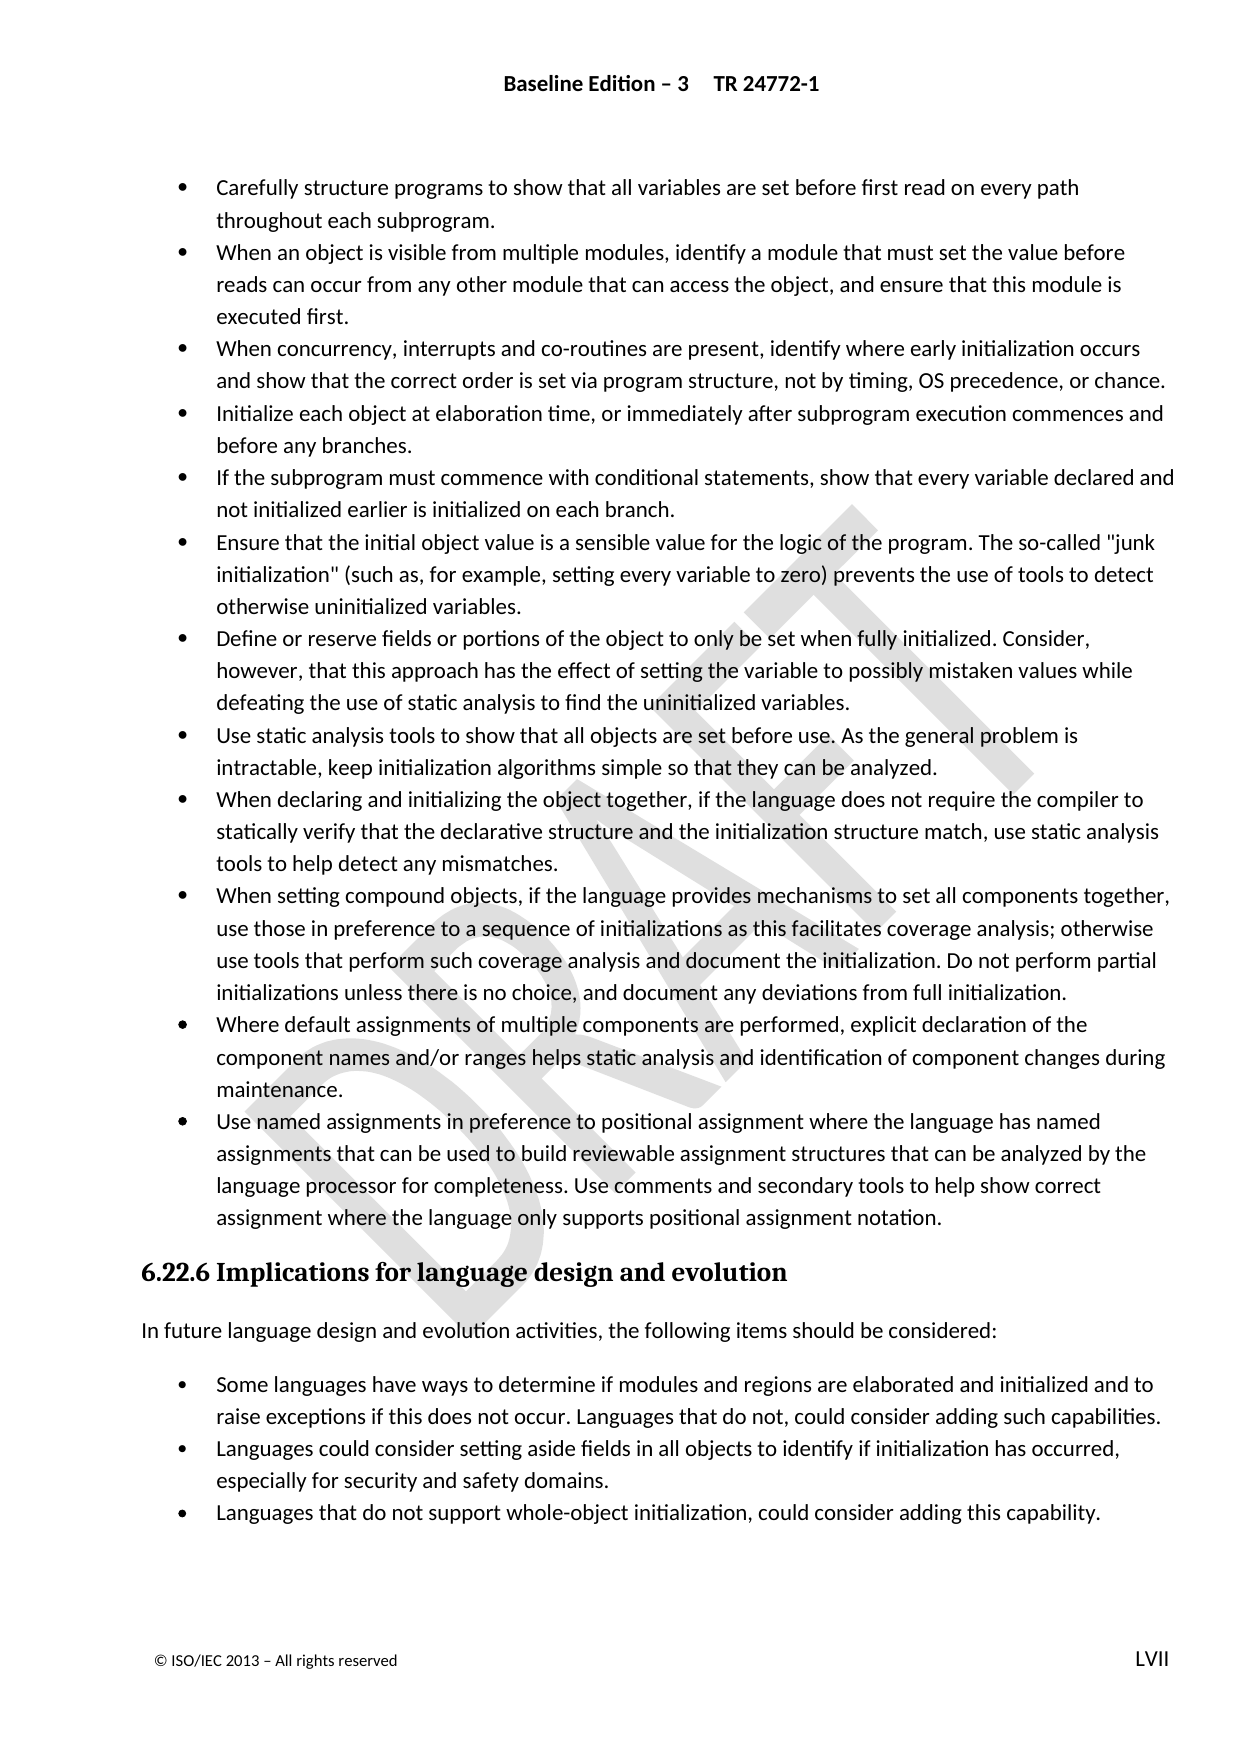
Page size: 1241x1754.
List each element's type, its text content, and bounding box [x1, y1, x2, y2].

list If the subprogram must commence with conditional statements, show that every variable declared and not initialized earlier is initialized on each branch. [178, 463, 1182, 523]
list Initialize each object at elaboration time, or immediately after subprogram execution commences and before any branches. [178, 399, 1182, 459]
list Use static analysis tools to show that all objects are set before use. As the general problem is intractable, keep initialization algorithms simple so that they can be analyzed. [178, 721, 1182, 781]
list Define or reserve fields or portions of the object to only be set when fully initialized. Consider, however, that this approach has the effect of setting the variable to possibly mistaken values while defeating the use of static analysis to find the uninitialized variables. [178, 624, 1182, 717]
list When concurrency, interrupts and co-routines are present, identify where early initialization occurs and show that the correct order is set via program structure, not by timing, OS precedence, or chance. [178, 334, 1182, 395]
subtitle 6.22.6 Implications for language design and evolution [141, 1257, 1182, 1288]
text In future language design and evolution activities, the following items should be considered: [141, 1317, 1182, 1345]
list Languages could consider setting aside fields in all objects to identify if initialization has occurred, especially for security and safety domains. [178, 1434, 1182, 1494]
list Use named assignments in preference to positional assignment where the language has named assignments that can be used to build reviewable assignment structures that can be analyzed by the language processor for completeness. Use comments and secondary tools to help show correct assignment where the language only supports positional assignment notation. [178, 1107, 1182, 1232]
list Some languages have ways to determine if modules and regions are elaborated and initialized and to raise exceptions if this does not occur. Languages that do not, could consider adding such capabilities. [178, 1370, 1182, 1430]
list Carefully structure programs to show that all variables are set before first read on every path throughout each subprogram. [178, 173, 1182, 234]
list When declaring and initializing the object together, if the language does not require the compiler to statically verify that the declarative structure and the initialization structure match, use static analysis tools to help detect any mismatches. [178, 785, 1182, 877]
list When an object is visible from multiple modules, identify a module that must set the value before reads can occur from any other module that can access the object, and ensure that this module is executed first. [178, 238, 1182, 330]
list Languages that do not support whole-object initialization, could consider adding this capability. [178, 1498, 1182, 1526]
list When setting compound objects, if the language provides mechanisms to set all components together, use those in preference to a sequence of initializations as this facilitates coverage analysis; otherwise use tools that perform such coverage analysis and document the initialization. Do not perform partial initializations unless there is no choice, and document any deviations from full initialization. [178, 882, 1189, 1006]
list Where default assignments of multiple components are performed, explicit declaration of the component names and/or ranges helps static analysis and identification of component changes during maintenance. [178, 1010, 1182, 1103]
list Ensure that the initial object value is a sensible value for the logic of the program. The so-called "junk initialization" (such as, for example, setting every variable to zero) prevents the use of tools to detect otherwise uninitialized variables. [178, 528, 1182, 620]
